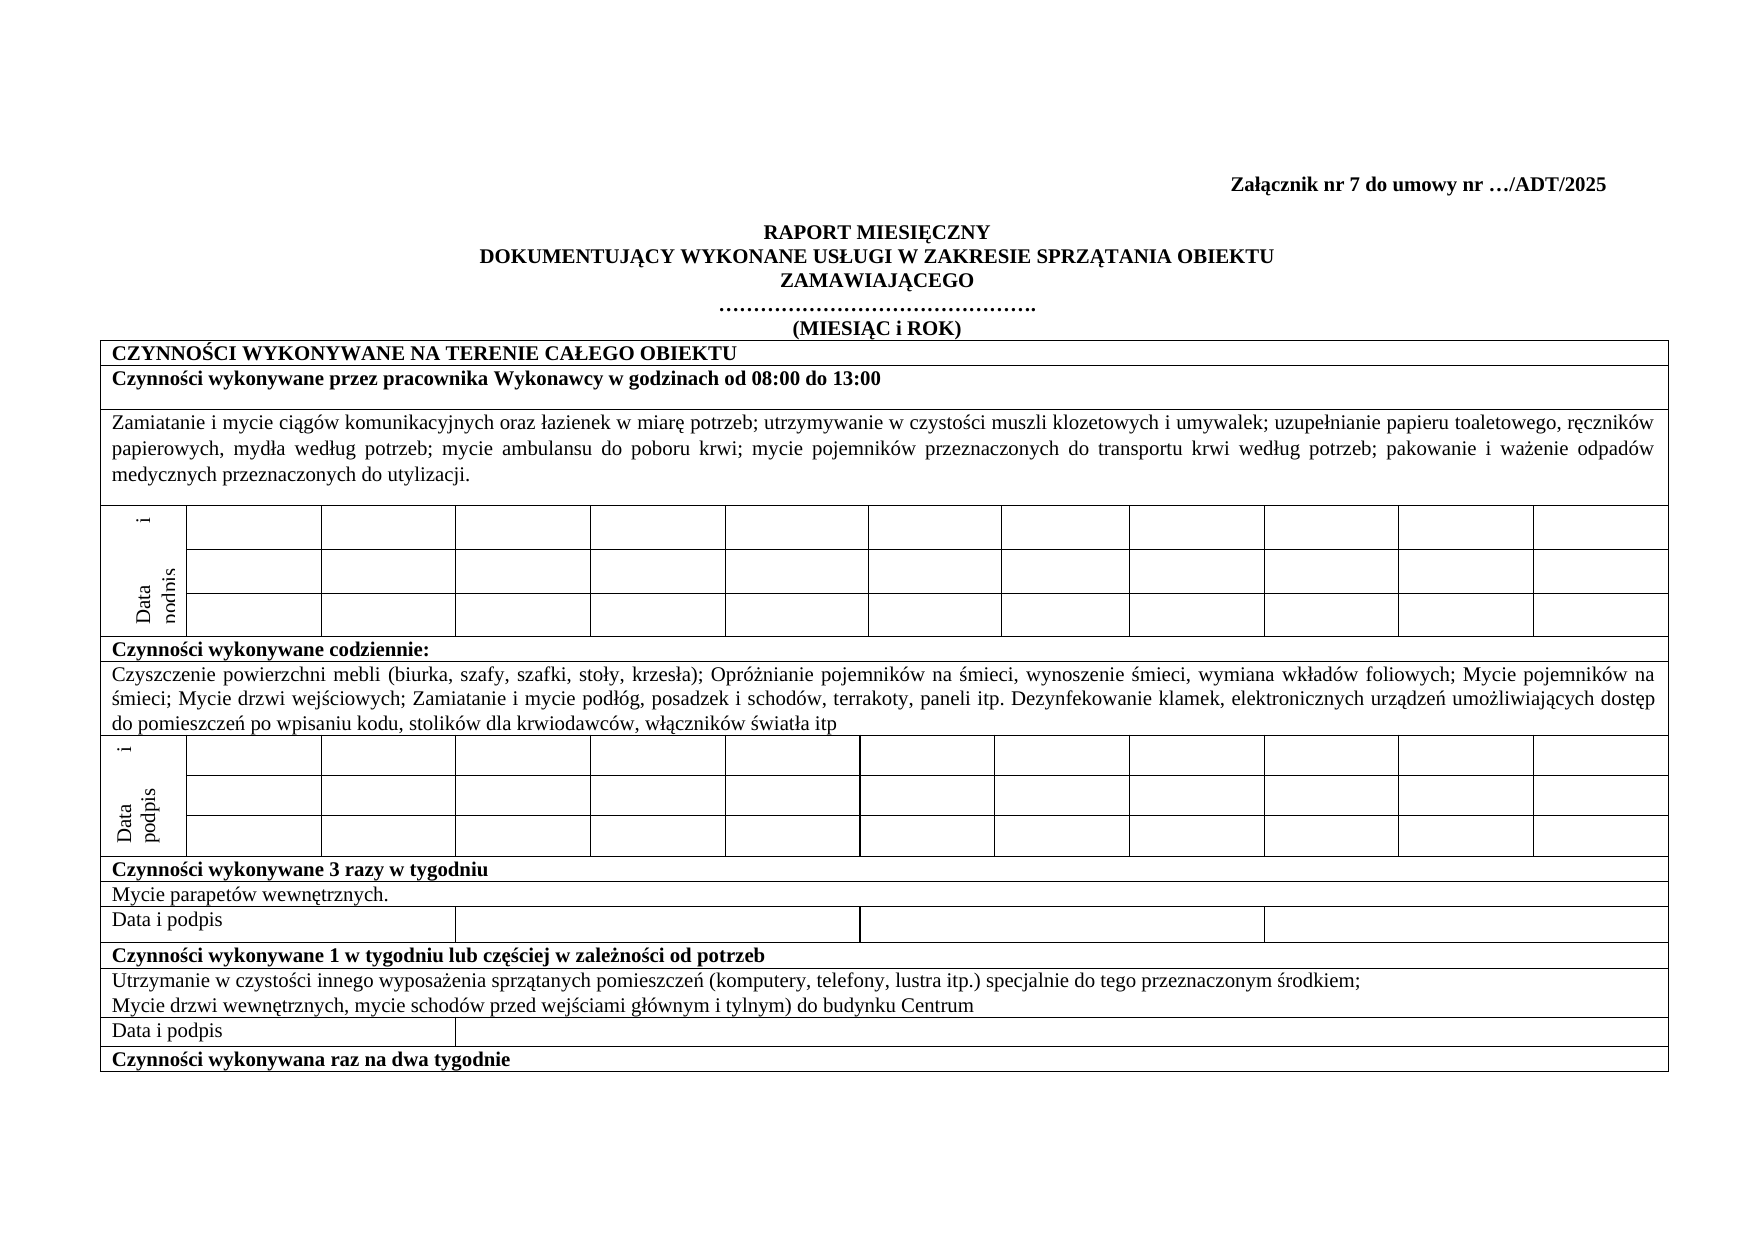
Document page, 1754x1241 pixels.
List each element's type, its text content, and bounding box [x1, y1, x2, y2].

table_cell [187, 506, 321, 549]
table_cell [726, 594, 868, 636]
table_cell [1265, 816, 1398, 856]
table_cell [869, 506, 1001, 549]
table_cell [187, 594, 321, 636]
table_cell [591, 506, 725, 549]
table_cell [726, 736, 859, 775]
text Załącznik nr 7 do umowy nr …/ADT/2025 [148, 172, 1606, 196]
table_cell [1130, 594, 1264, 636]
table_header Czynności wykonywane na terenie całego obiektu [101, 341, 1668, 365]
table_cell [1534, 736, 1668, 775]
table_cell [1534, 506, 1668, 549]
table_cell Utrzymanie w czystości innego wyposażenia sprzątanych pomieszczeń (komputery, telefony, lustra itp.) specjalnie do tego przeznaczonym środkiem; Mycie drzwi wewnętrznych, mycie schodów przed wejściami głównym i tylnym) do budynku Centrum [101, 969, 1668, 1017]
table_cell [1534, 550, 1668, 592]
table_cell [456, 1018, 1668, 1046]
table_cell [1534, 816, 1668, 856]
table_cell [726, 550, 868, 592]
table_cell [322, 736, 455, 775]
table_cell [1002, 506, 1129, 549]
table_cell Data i podpis [101, 1018, 455, 1046]
table_cell [995, 776, 1129, 815]
text (MIESIĄC i ROK) [148, 316, 1606, 340]
table_cell [456, 776, 590, 815]
table_cell [591, 736, 725, 775]
text RAPORT MIESIĘCZNY [148, 220, 1606, 244]
table_cell [869, 550, 1001, 592]
table_cell [869, 594, 1001, 636]
table_cell [322, 776, 455, 815]
table_cell [1534, 776, 1668, 815]
table_cell [456, 594, 590, 636]
table_cell [187, 550, 321, 592]
table_cell [187, 736, 321, 775]
table_cell [591, 776, 725, 815]
table_cell Data i podpis [101, 736, 186, 856]
table_cell [1265, 907, 1668, 942]
table_cell [187, 816, 321, 856]
table_cell [1265, 550, 1398, 592]
table_cell Czynności wykonywane 1 w tygodniu lub częściej w zależności od potrzeb [101, 943, 1668, 967]
text ………………………………………. [148, 292, 1606, 316]
table_cell [726, 816, 859, 856]
table_cell [1130, 506, 1264, 549]
text ZAMAWIAJĄCEGO [148, 268, 1606, 292]
table_cell [456, 816, 590, 856]
table_cell [1130, 736, 1264, 775]
table_cell [456, 550, 590, 592]
table_cell [726, 506, 868, 549]
table_cell [322, 816, 455, 856]
table_cell Mycie parapetów wewnętrznych. [101, 882, 1668, 906]
table_cell Data i podpis [101, 506, 186, 636]
table_cell [1130, 816, 1264, 856]
text DOKUMENTUJĄCY WYKONANE USŁUGI W ZAKRESIE SPRZĄTANIA OBIEKTU [148, 244, 1606, 268]
table_cell Czynności wykonywane przez pracownika Wykonawcy w godzinach od 08:00 do 13:00 [101, 366, 1668, 409]
table_cell [1130, 776, 1264, 815]
table_cell [1399, 550, 1533, 592]
table_cell [861, 816, 994, 856]
table_cell [591, 594, 725, 636]
table_cell [187, 776, 321, 815]
table_cell [861, 907, 1264, 942]
table_cell [322, 594, 455, 636]
table_cell [456, 506, 590, 549]
table_cell [1399, 736, 1533, 775]
table_cell Czynności wykonywane 3 razy w tygodniu [101, 857, 1668, 881]
table_cell [1265, 736, 1398, 775]
table_cell [322, 506, 455, 549]
table_cell [1130, 550, 1264, 592]
table_cell [1399, 506, 1533, 549]
table_cell [1399, 776, 1533, 815]
table_cell [995, 816, 1129, 856]
table_cell [1265, 776, 1398, 815]
table_cell [591, 550, 725, 592]
table_cell [1265, 594, 1398, 636]
table_cell Czynności wykonywana raz na dwa tygodnie [101, 1047, 1668, 1071]
table_cell Czyszczenie powierzchni mebli (biurka, szafy, szafki, stoły, krzesła); Opróżnianie pojemników na śmieci, wynoszenie śmieci, wymiana wkładów foliowych; Mycie pojemników na śmieci; Mycie drzwi wejściowych; Zamiatanie i mycie podłóg, posadzek i schodów, terrakoty, paneli itp. Dezynfekowanie klamek, elektronicznych urządzeń umożliwiających dostęp do pomieszczeń po wpisaniu kodu, stolików dla krwiodawców, włączników światła itp [101, 662, 1668, 734]
table_cell Czynności wykonywane codziennie: [101, 637, 1668, 661]
table_cell [995, 736, 1129, 775]
table_cell [456, 907, 859, 942]
table_cell [456, 736, 590, 775]
table_cell [1534, 594, 1668, 636]
table_cell [591, 816, 725, 856]
table_cell Zamiatanie i mycie ciągów komunikacyjnych oraz łazienek w miarę potrzeb; utrzymywanie w czystości muszli klozetowych i umywalek; uzupełnianie papieru toaletowego, ręczników papierowych, mydła według potrzeb; mycie ambulansu do poboru krwi; mycie pojemników przeznaczonych do transportu krwi według potrzeb; pakowanie i ważenie odpadów medycznych przeznaczonych do utylizacji. [101, 410, 1668, 505]
table_cell [322, 550, 455, 592]
table_cell [1002, 550, 1129, 592]
table_cell [1002, 594, 1129, 636]
table_cell [726, 776, 859, 815]
table_cell [1265, 506, 1398, 549]
table_cell Data i podpis [101, 907, 455, 942]
table_cell [1399, 594, 1533, 636]
table_cell [861, 776, 994, 815]
table_cell [861, 736, 994, 775]
table_cell [1399, 816, 1533, 856]
